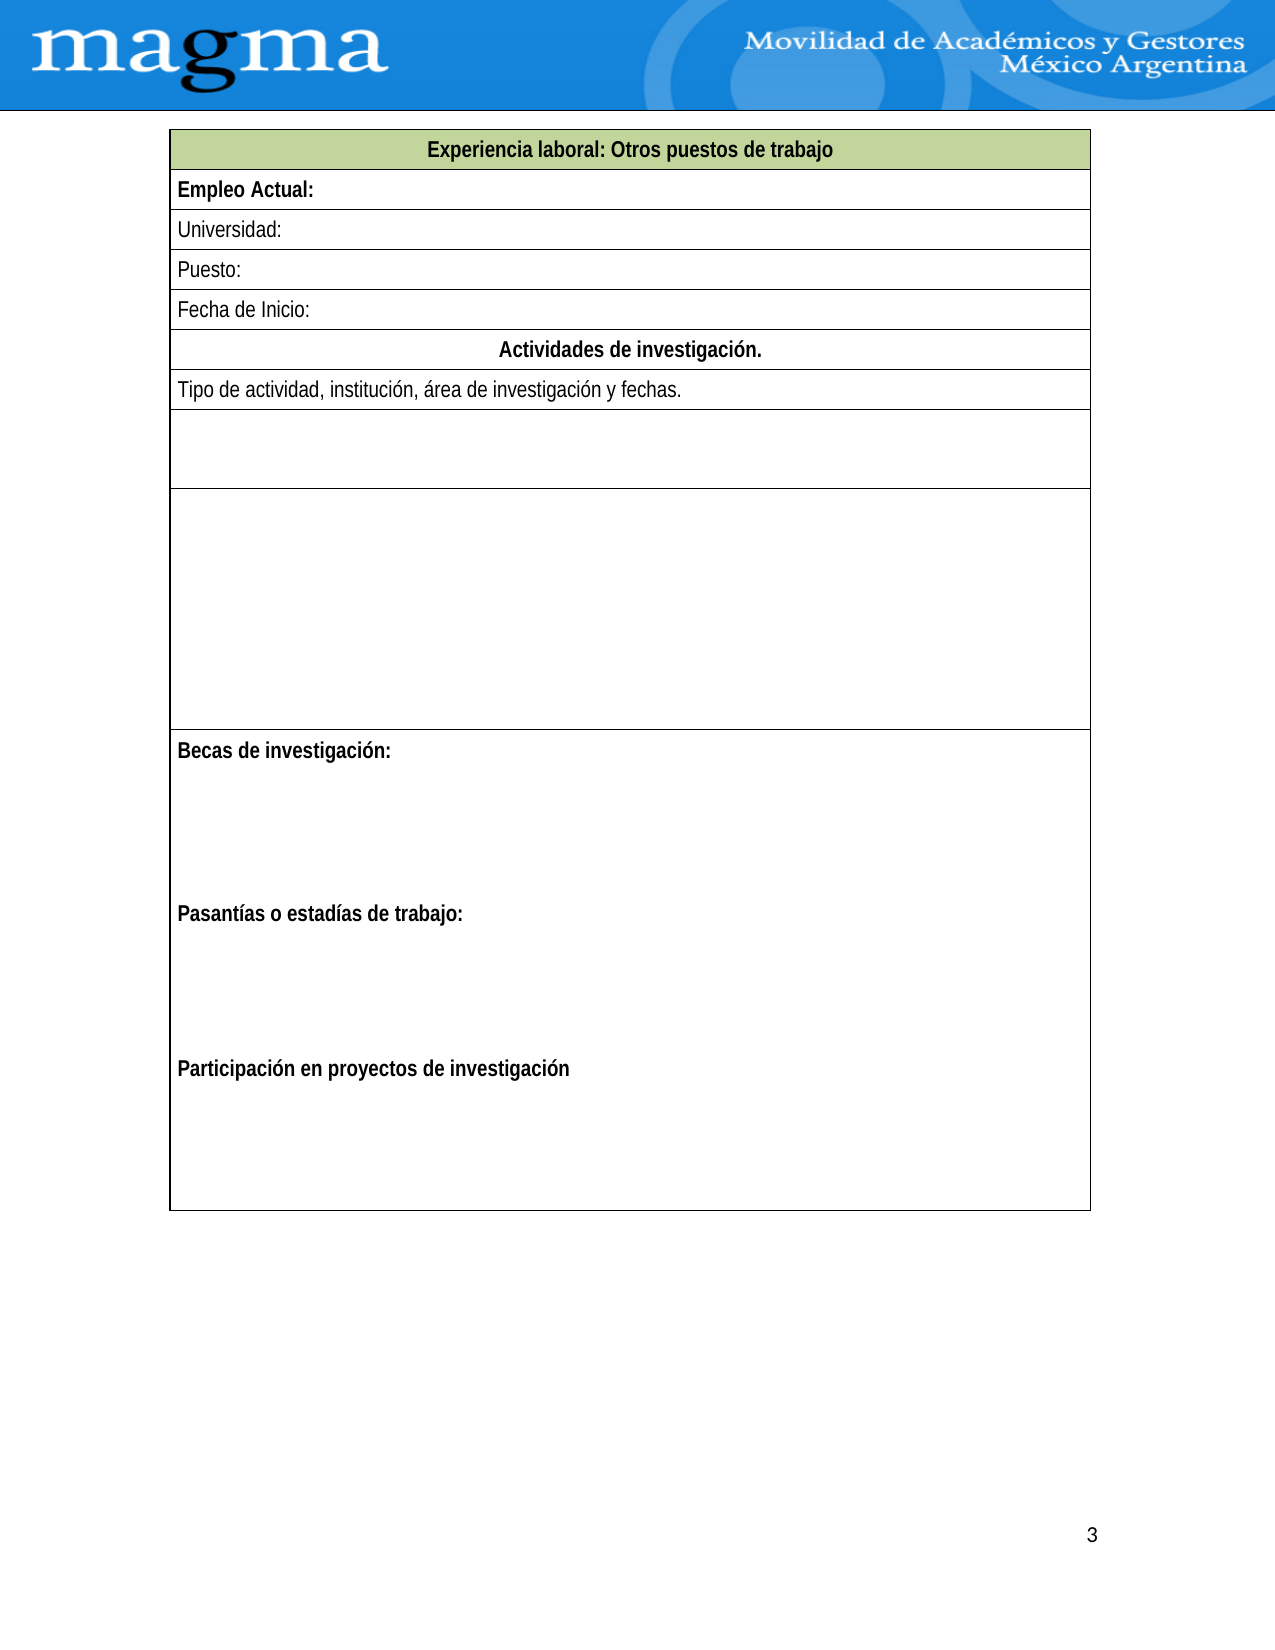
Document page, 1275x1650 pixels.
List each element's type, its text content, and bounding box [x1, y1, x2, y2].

table_cell Puesto: [171, 250, 1090, 289]
table_cell Universidad: [171, 210, 1090, 249]
picture [0, 0, 1275, 111]
table_cell [171, 410, 1090, 488]
table_cell [171, 489, 1090, 729]
table_cell Actividades de investigación. [171, 330, 1090, 368]
table_cell Tipo de actividad, institución, área de investigación y fechas. [171, 370, 1090, 408]
table_cell Becas de investigación: Pasantías o estadías de trabajo: Participación en proyectos de investigación [171, 730, 1090, 1210]
table_cell Empleo Actual: [171, 170, 1090, 209]
table_header Experiencia laboral: Otros puestos de trabajo [171, 130, 1090, 169]
table_cell Fecha de Inicio: [171, 290, 1090, 329]
